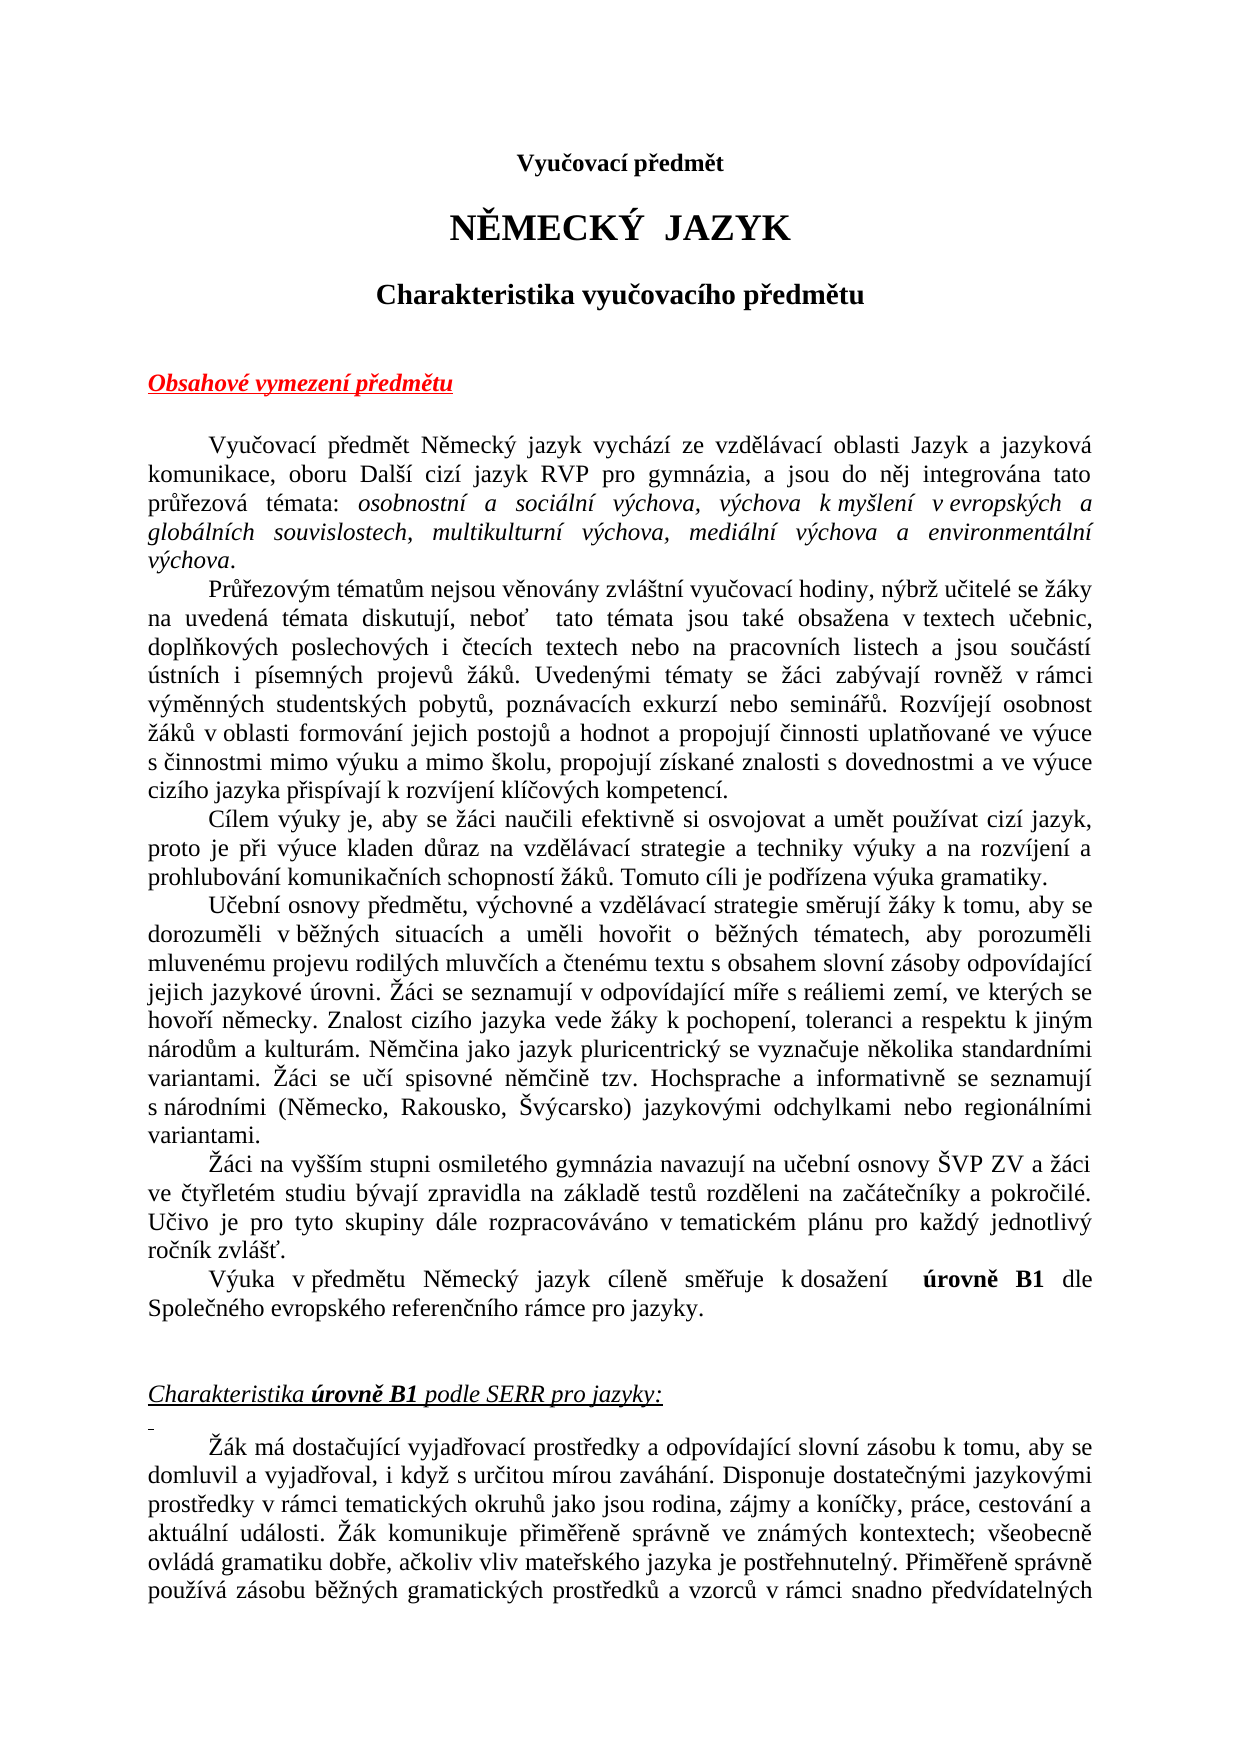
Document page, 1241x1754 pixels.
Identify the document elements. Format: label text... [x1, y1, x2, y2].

title Vyučovací předmět [148, 148, 1093, 176]
text Průřezovým tématům nejsou věnovány zvláštní vyučovací hodiny, nýbrž učitelé se žáky na uvedená témata diskutují, neboť tato témata jsou také obsažena v textech učebnic, doplňkových poslechových i čtecích textech nebo na pracovních listech a jsou součástí ústních i písemných projevů žáků. Uvedenými tématy se žáci zabývají rovněž v rámci výměnných studentských pobytů, poznávacích exkurzí nebo seminářů. Rozvíjejí osobnost žáků v oblasti formování jejich postojů a hodnot a propojují činnosti uplatňované ve výuce s činnostmi mimo výuku a mimo školu, propojují získané znalosti s dovednostmi a ve výuce cizího jazyka přispívají k rozvíjení klíčových kompetencí. [148, 574, 1093, 804]
text Žáci na vyšším stupni osmiletého gymnázia navazují na učební osnovy ŠVP ZV a žáci ve čtyřletém studiu bývají zpravidla na základě testů rozděleni na začátečníky a pokročilé. Učivo je pro tyto skupiny dále rozpracováváno v tematickém plánu pro každý jednotlivý ročník zvlášť. [148, 1149, 1093, 1264]
text Charakteristika úrovně B1 podle SERR pro jazyky: [148, 1379, 1093, 1408]
subtitle Charakteristika vyučovacího předmětu [148, 277, 1093, 311]
text Výuka v předmětu Německý jazyk cíleně směřuje k dosažení úrovně B1 dle Společného evropského referenčního rámce pro jazyky. [148, 1264, 1093, 1322]
text Učební osnovy předmětu, výchovné a vzdělávací strategie směrují žáky k tomu, aby se dorozuměli v běžných situacích a uměli hovořit o běžných tématech, aby porozuměli mluvenému projevu rodilých mluvčích a čtenému textu s obsahem slovní zásoby odpovídající jejich jazykové úrovni. Žáci se seznamují v odpovídající míře s reáliemi zemí, ve kterých se hovoří německy. Znalost cizího jazyka vede žáky k pochopení, toleranci a respektu k jiným národům a kulturám. Němčina jako jazyk pluricentrický se vyznačuje několika standardními variantami. Žáci se učí spisovné němčině tzv. Hochsprache a informativně se seznamují s národními (Německo, Rakousko, Švýcarsko) jazykovými odchylkami nebo regionálními variantami. [148, 890, 1093, 1149]
text Cílem výuky je, aby se žáci naučili efektivně si osvojovat a umět používat cizí jazyk, proto je při výuce kladen důraz na vzdělávací strategie a techniky výuky a na rozvíjení a prohlubování komunikačních schopností žáků. Tomuto cíli je podřízena výuka gramatiky. [148, 804, 1093, 890]
text Vyučovací předmět Německý jazyk vychází ze vzdělávací oblasti Jazyk a jazyková komunikace, oboru Další cizí jazyk RVP pro gymnázia, a jsou do něj integrována tato průřezová témata: osobnostní a sociální výchova, výchova k myšlení v evropských a globálních souvislostech, multikulturní výchova, mediální výchova a environmentální výchova. [148, 430, 1093, 574]
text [148, 1432, 1093, 1604]
subtitle NĚMECKÝ JAZYK [148, 205, 1093, 248]
text Obsahové vymezení předmětu [148, 368, 1093, 397]
